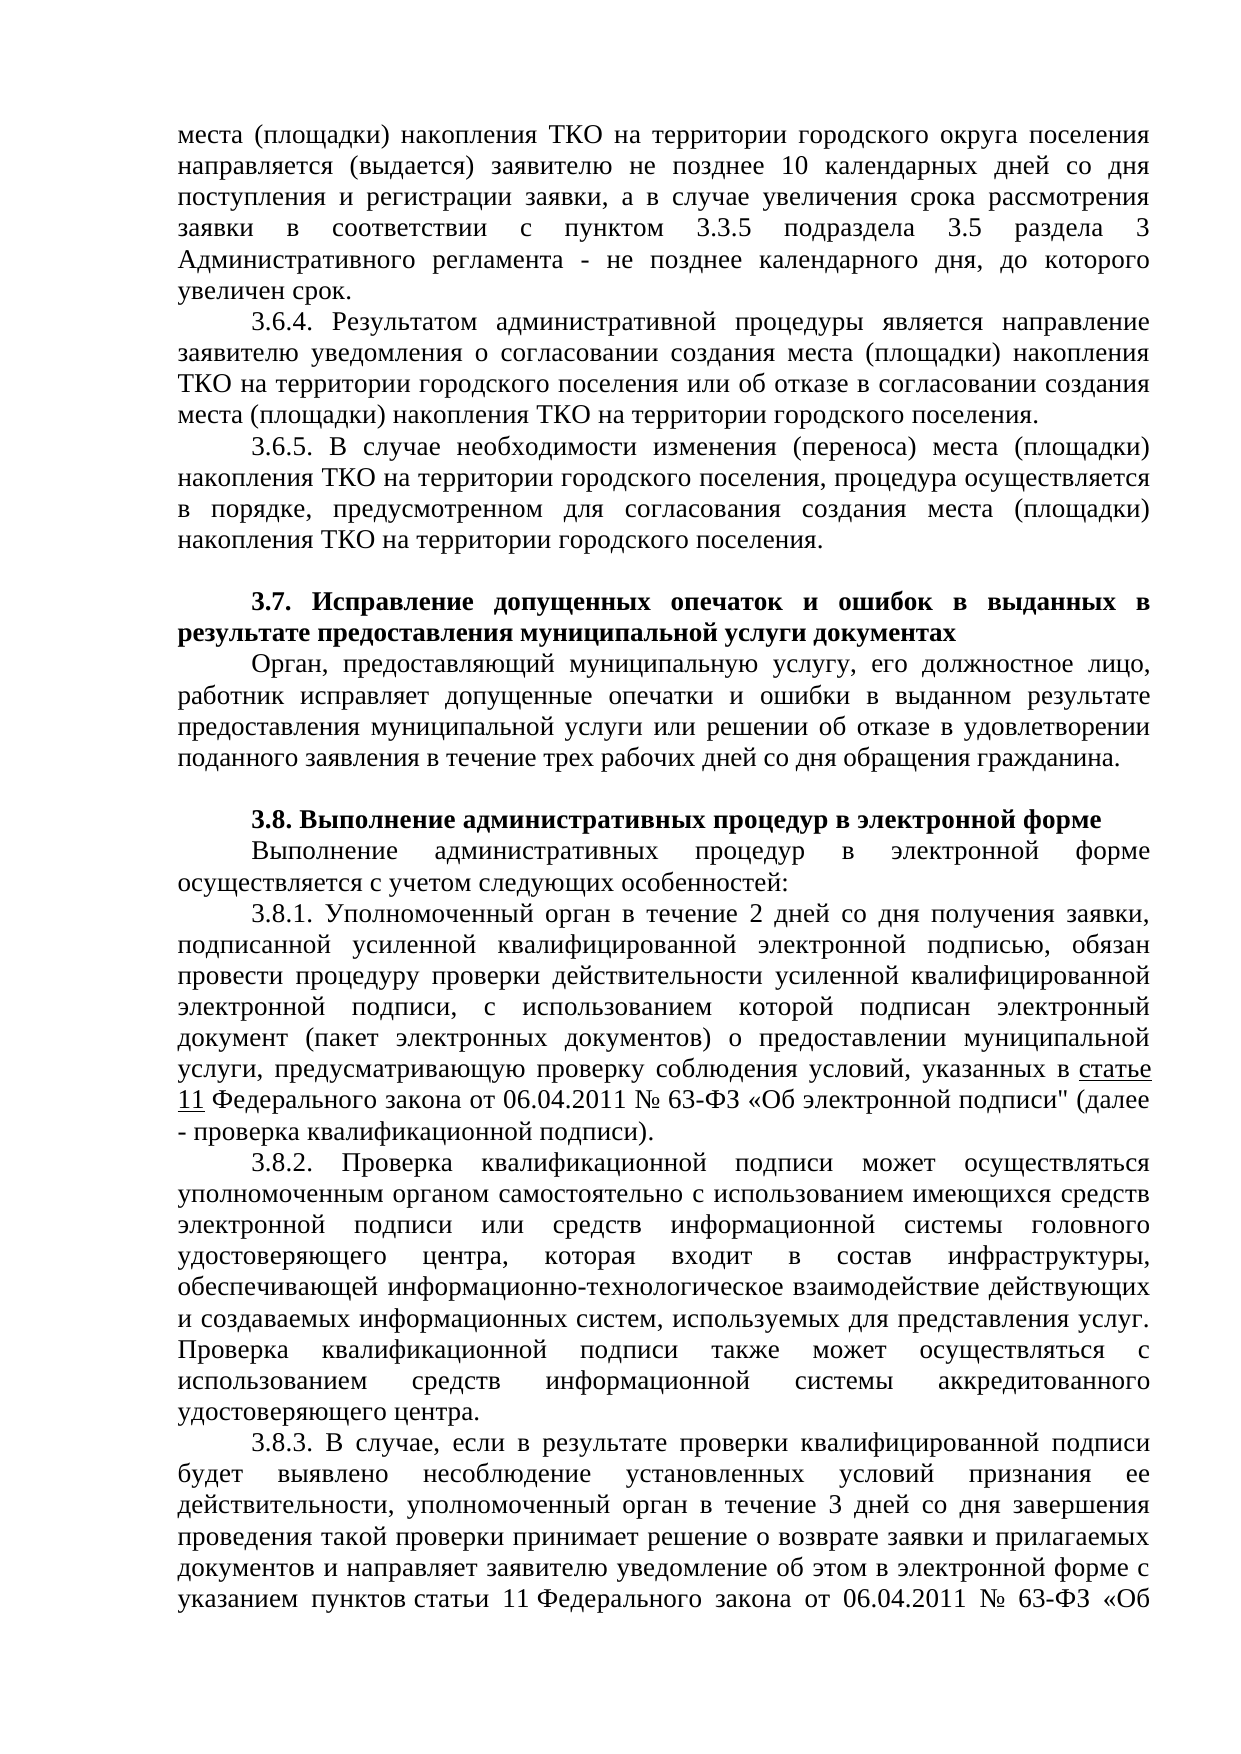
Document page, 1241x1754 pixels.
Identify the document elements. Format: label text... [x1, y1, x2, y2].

text 3.8.2. Проверка квалификационной подписи может осуществляться уполномоченным органом самостоятельно с использованием имеющихся средств электронной подписи или средств информационной системы головного удостоверяющего центра, которая входит в состав инфраструктуры, обеспечивающей информационно-технологическое взаимодействие действующих и создаваемых информационных систем, используемых для представления услуг. Проверка квалификационной подписи также может осуществляться с использованием средств информационной системы аккредитованного удостоверяющего центра. [177, 1146, 1152, 1426]
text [177, 118, 1152, 305]
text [177, 1426, 1152, 1613]
text 3.6.5. В случае необходимости изменения (переноса) места (площадки) накопления ТКО на территории городского поселения, процедура осуществляется в порядке, предусмотренном для согласования создания места (площадки) накопления ТКО на территории городского поселения. [177, 429, 1152, 554]
text 3.8. Выполнение административных процедур в электронной форме [177, 803, 1152, 834]
text 3.6.4. Результатом административной процедуры является направление заявителю уведомления о согласовании создания места (площадки) накопления ТКО на территории городского поселения или об отказе в согласовании создания места (площадки) накопления ТКО на территории городского поселения. [177, 305, 1152, 429]
text 3.8.1. Уполномоченный орган в течение 2 дней со дня получения заявки, подписанной усиленной квалифицированной электронной подписью, обязан провести процедуру проверки действительности усиленной квалифицированной электронной подписи, с использованием которой подписан электронный документ (пакет электронных документов) о предоставлении муниципальной услуги, предусматривающую проверку соблюдения условий, указанных в статье 11 Федерального закона от 06.04.2011 № 63-ФЗ «Об электронной подписи" (далее - проверка квалификационной подписи). [177, 897, 1152, 1146]
text Выполнение административных процедур в электронной форме осуществляется с учетом следующих особенностей: [177, 834, 1152, 897]
text Орган, предоставляющий муниципальную услугу, его должностное лицо, работник исправляет допущенные опечатки и ошибки в выданном результате предоставления муниципальной услуги или решении об отказе в удовлетворении поданного заявления в течение трех рабочих дней со дня обращения гражданина. [177, 648, 1152, 772]
text 3.7. Исправление допущенных опечаток и ошибок в выданных в результате предоставления муниципальной услуги документах [177, 585, 1152, 648]
